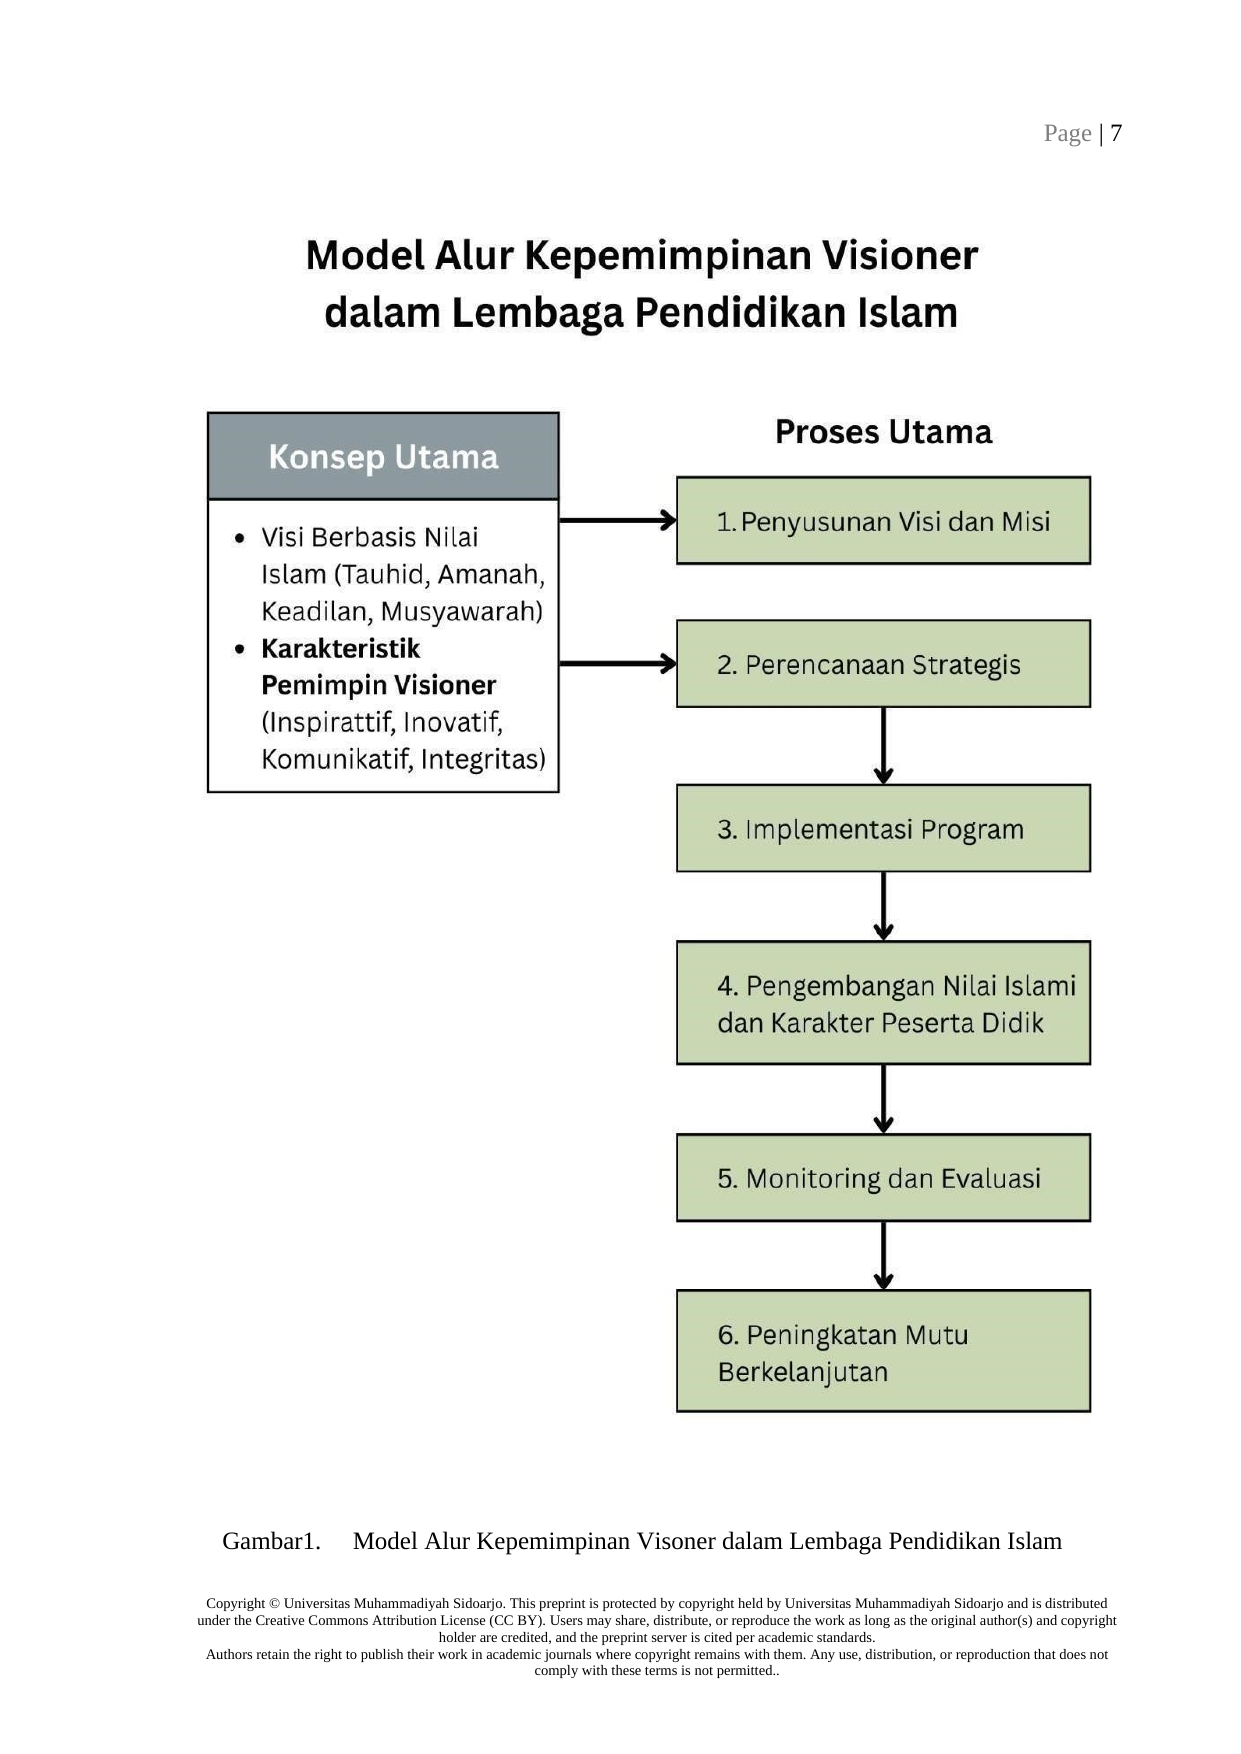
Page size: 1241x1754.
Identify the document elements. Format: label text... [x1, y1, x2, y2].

text Gambar1. Model Alur Kepemimpinan Visoner dalam Lembaga Pendidikan Islam [152, 1526, 1122, 1555]
picture [167, 177, 1123, 1516]
